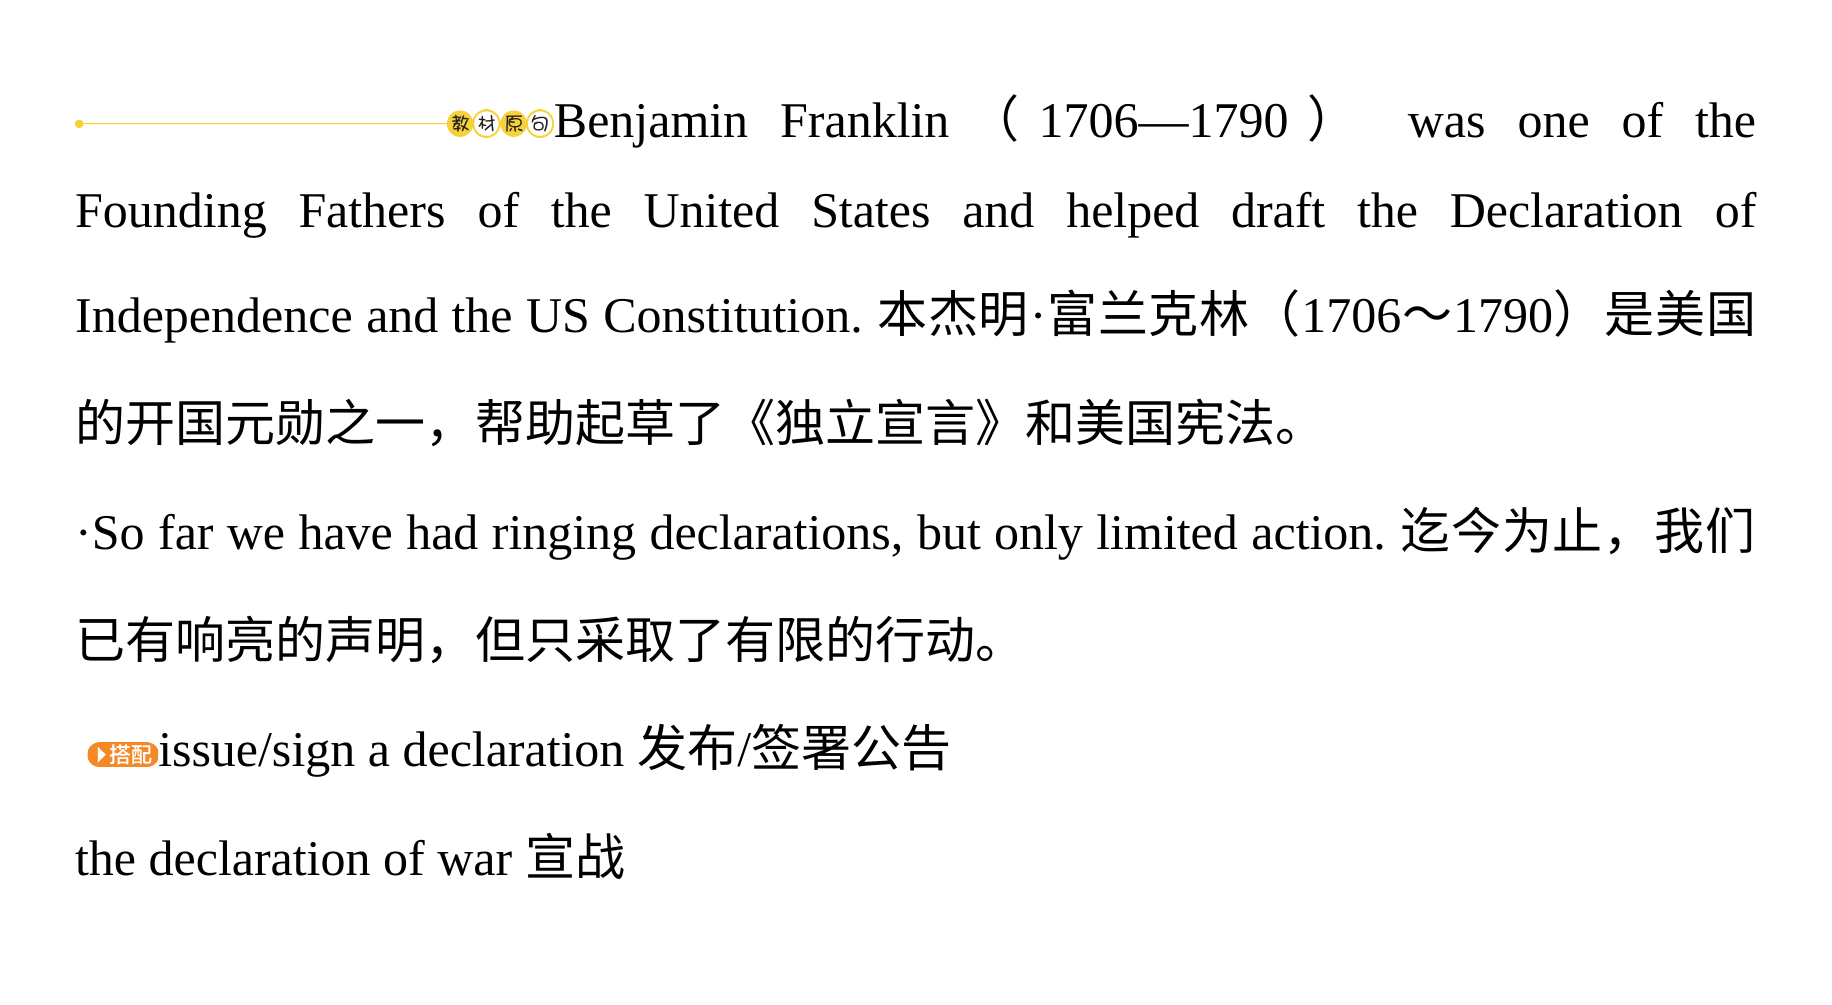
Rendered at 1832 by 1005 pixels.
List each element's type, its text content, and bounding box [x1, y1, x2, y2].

text the declaration of war 宣战 [75, 817, 1756, 889]
text issue/sign a declaration 发布/签署公告 [75, 708, 1756, 781]
text Benjamin Franklin（1706—1790） was one of the Founding Fathers of the United States and helped draft the Declaration of Independence and the US Constitution. 本杰明·富兰克林（1706～1790）是美国的开国元勋之一，帮助起草了《独立宣言》和美国宪法。 [75, 79, 1756, 455]
picture [87, 742, 159, 767]
picture [75, 109, 554, 138]
text ·So far we have had ringing declarations, but only limited action. 迄今为止，我们已有响亮的声明，但只采取了有限的行动。 [75, 491, 1756, 672]
